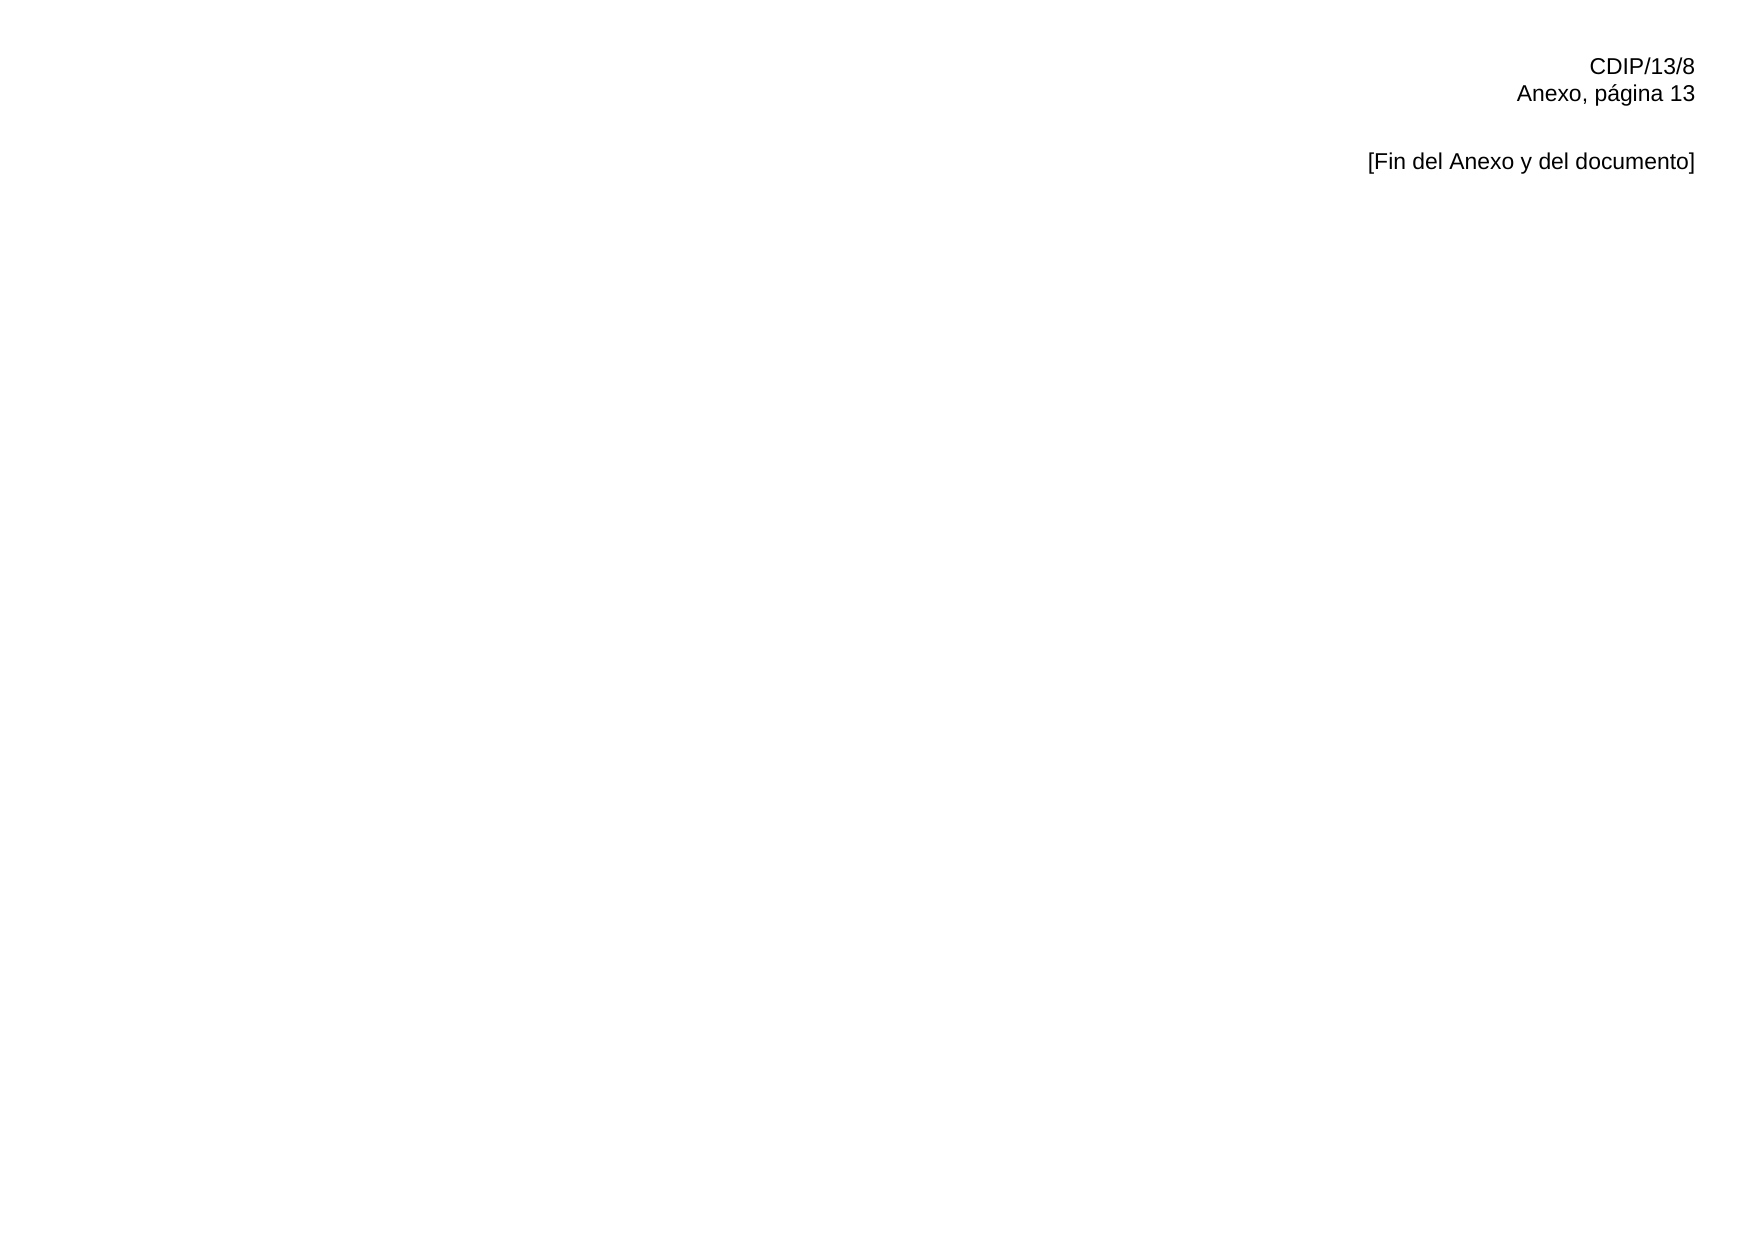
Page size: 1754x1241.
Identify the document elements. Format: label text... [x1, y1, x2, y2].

text [Fin del Anexo y del documento] [724, 148, 1695, 174]
